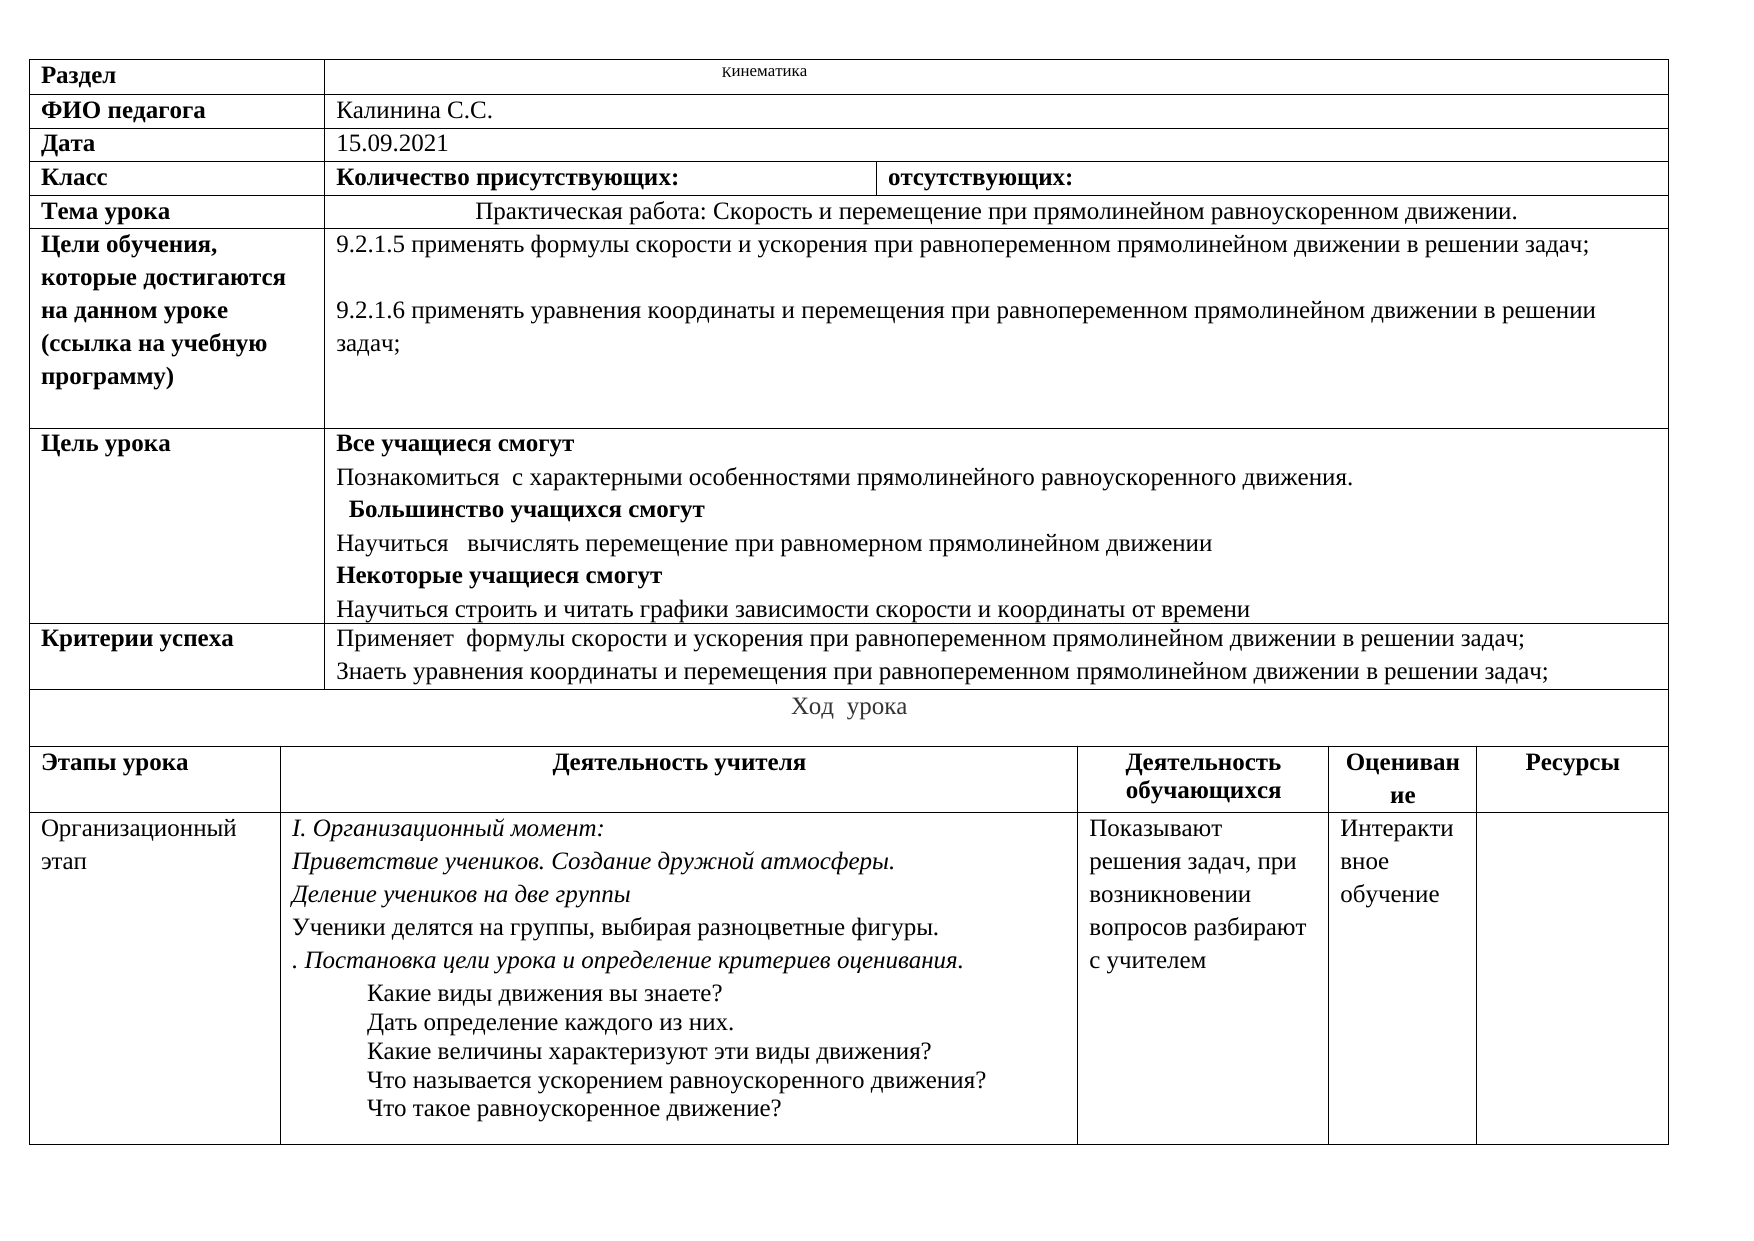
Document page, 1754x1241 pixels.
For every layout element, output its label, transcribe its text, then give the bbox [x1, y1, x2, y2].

table_cell Тема урока [30, 196, 324, 228]
table_cell Класс [30, 162, 324, 195]
table_cell Этапы урока [30, 747, 280, 812]
table_cell Калинина С.С. [325, 95, 1668, 127]
table_cell Ресурсы [1477, 747, 1668, 812]
table_cell Применяет формулы скорости и ускорения при равнопеременном прямолинейном движении в решении задач; Знаеть уравнения координаты и перемещения при равнопеременном прямолинейном движении в решении задач; [325, 624, 1668, 689]
table_cell Дата [30, 129, 324, 161]
table_cell Цели обучения, которые достигаются на данном уроке (ссылка на учебную программу) [30, 229, 324, 427]
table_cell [1078, 813, 1328, 1143]
table_cell отсутствующих: [877, 162, 1668, 195]
table_cell Оценивание [1329, 747, 1476, 812]
table_cell Критерии успеха [30, 624, 324, 689]
table_cell ФИО педагога [30, 95, 324, 127]
table_header Кинематика [325, 60, 1668, 94]
table_cell Ход урока [30, 690, 1668, 746]
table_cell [30, 813, 280, 1143]
table_cell Деятельность обучающихся [1078, 747, 1328, 812]
table_header Раздел [30, 60, 324, 94]
table_cell [1477, 813, 1668, 1143]
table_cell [1329, 813, 1476, 1143]
table_cell Количество присутствующих: [325, 162, 876, 195]
table_cell 15.09.2021 [325, 129, 1668, 161]
table_cell Все учащиеся смогут Познакомиться с характерными особенностями прямолинейного равноускоренного движения. Большинство учащихся смогут Научиться вычислять перемещение при равномерном прямолинейном движении Некоторые учащиеся смогут Научиться строить и читать графики зависимости скорости и координаты от времени [325, 429, 1668, 622]
table_cell Практическая работа: Скорость и перемещение при прямолинейном равноускоренном движении. [325, 196, 1668, 228]
table_cell Деятельность учителя [281, 747, 1077, 812]
table_cell Цель урока [30, 429, 324, 622]
table_cell 9.2.1.5 применять формулы скорости и ускорения при равнопеременном прямолинейном движении в решении задач; 9.2.1.6 применять уравнения координаты и перемещения при равнопеременном прямолинейном движении в решении задач; [325, 229, 1668, 427]
